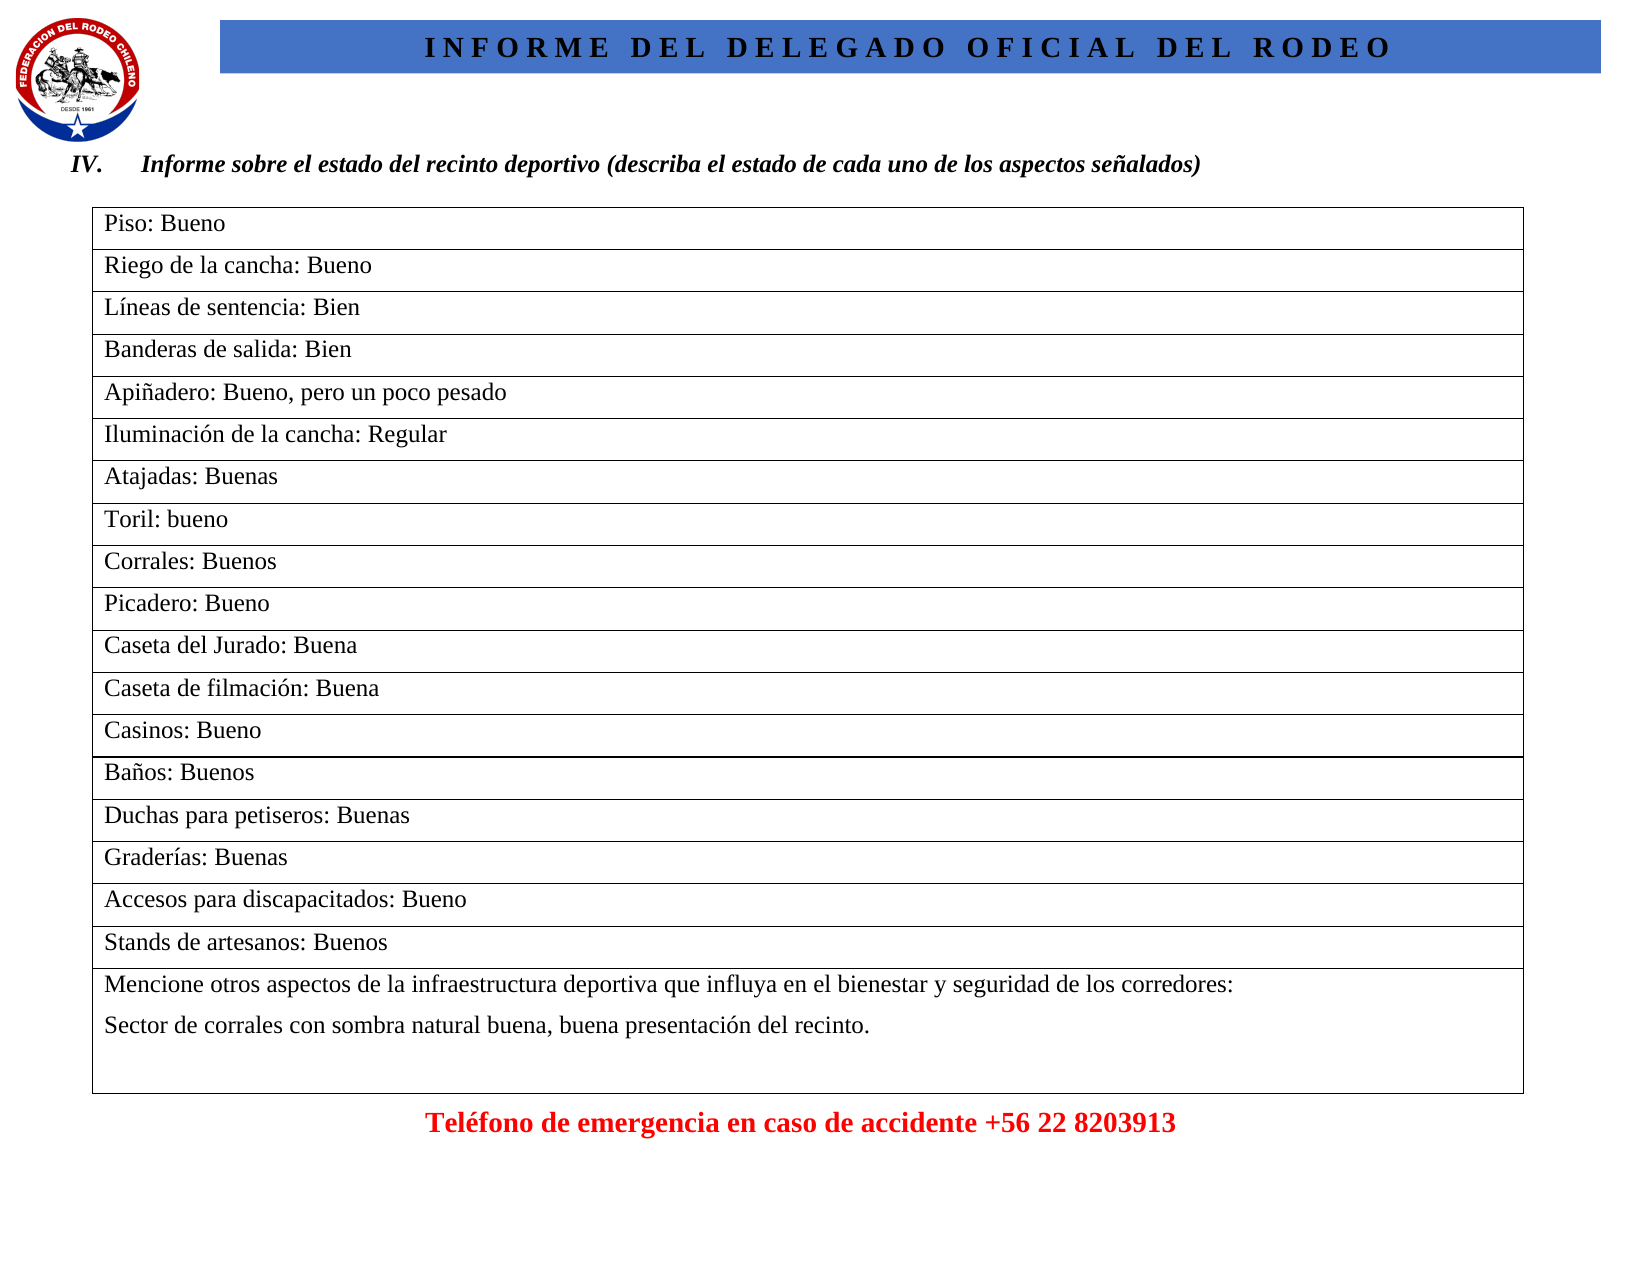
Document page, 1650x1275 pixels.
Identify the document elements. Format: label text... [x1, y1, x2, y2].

table_cell Banderas de salida: Bien [93, 335, 1523, 376]
table_cell Picadero: Bueno [93, 588, 1523, 629]
table_cell Toril: bueno [93, 504, 1523, 545]
table_cell Apiñadero: Bueno, pero un poco pesado [93, 377, 1523, 418]
table_cell Stands de artesanos: Buenos [93, 927, 1523, 968]
picture [15, 18, 140, 142]
table_cell Caseta del Jurado: Buena [93, 631, 1523, 672]
table_cell Graderías: Buenas [93, 842, 1523, 883]
table_cell Atajadas: Buenas [93, 461, 1523, 503]
table_cell Iluminación de la cancha: Regular [93, 419, 1523, 460]
table_cell Accesos para discapacitados: Bueno [93, 884, 1523, 926]
table_cell Líneas de sentencia: Bien [93, 292, 1523, 333]
table_cell Baños: Buenos [93, 758, 1523, 799]
table_cell Duchas para petiseros: Buenas [93, 800, 1523, 841]
table_cell Mencione otros aspectos de la infraestructura deportiva que influya en el bienestar y seguridad de los corredores: Sector de corrales con sombra natural buena, buena presentación del recinto. [93, 969, 1523, 1093]
table_cell Riego de la cancha: Bueno [93, 250, 1523, 291]
table_header Piso: Bueno [93, 208, 1523, 249]
table_cell Corrales: Buenos [93, 546, 1523, 587]
table_cell Caseta de filmación: Buena [93, 673, 1523, 714]
list Informe sobre el estado del recinto deportivo (describa el estado de cada uno de los aspectos señalados) [103, 149, 1329, 178]
table_cell Casinos: Bueno [93, 715, 1523, 756]
